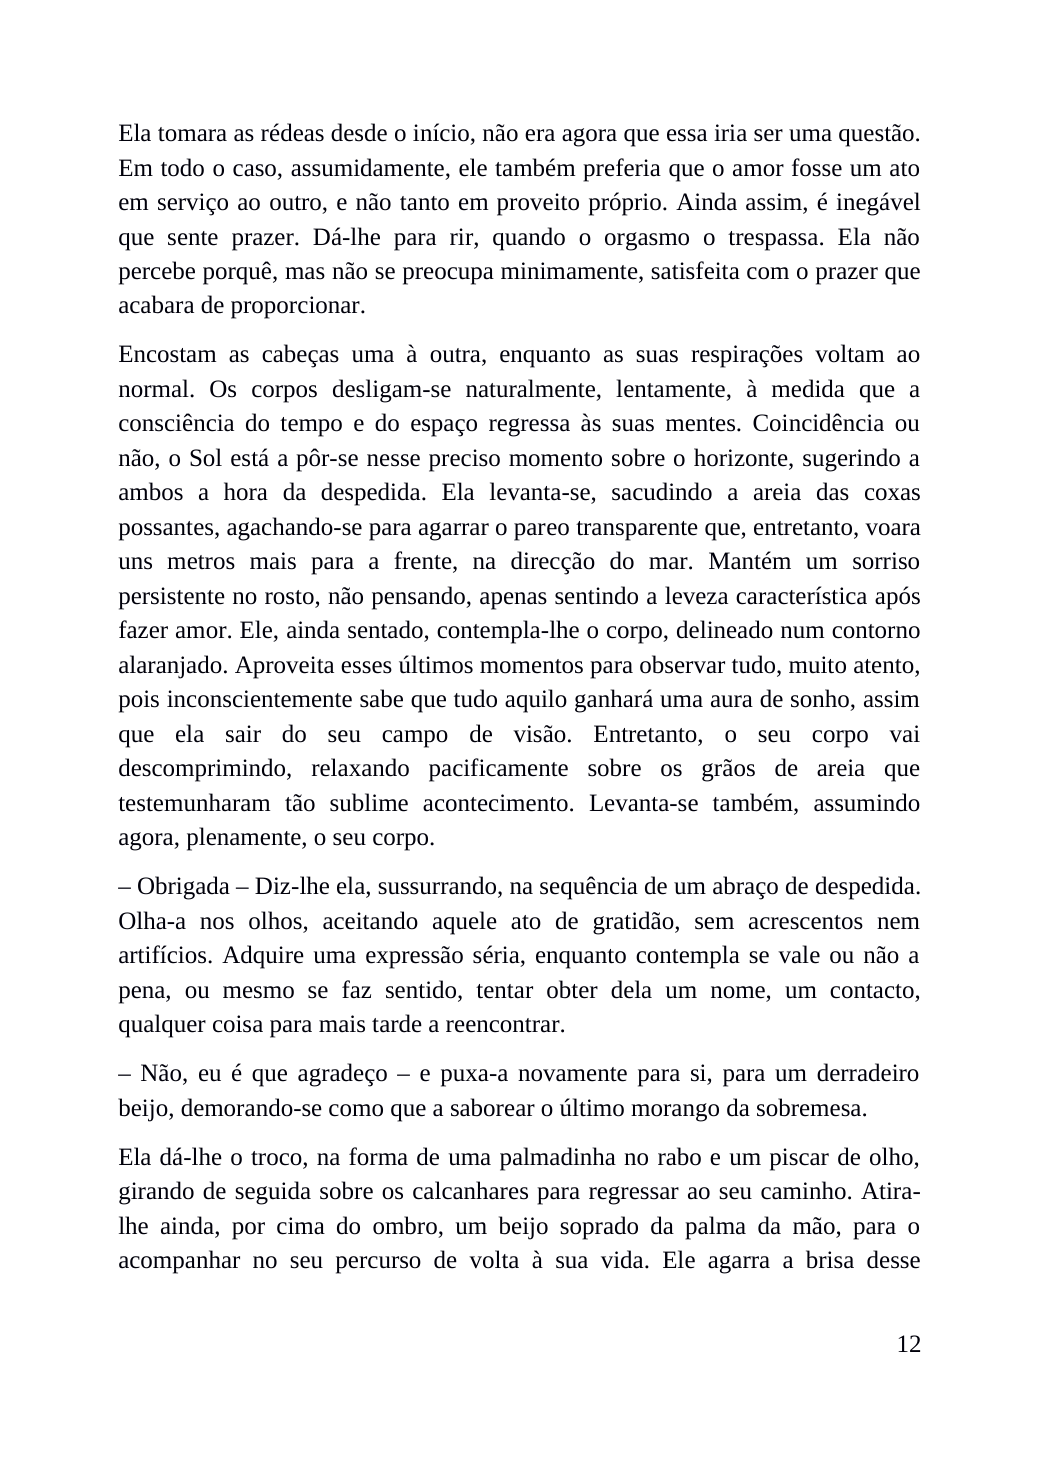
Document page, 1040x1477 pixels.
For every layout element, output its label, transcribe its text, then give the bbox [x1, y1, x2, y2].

text – Não, eu é que agradeço – e puxa-a novamente para si, para um derradeiro beijo, demorando-se como que a saborear o último morango da sobremesa. [118, 1058, 921, 1122]
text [118, 1142, 921, 1274]
text – Obrigada – Diz-lhe ela, sussurrando, na sequência de um abraço de despedida. Olha-a nos olhos, aceitando aquele ato de gratidão, sem acrescentos nem artifícios. Adquire uma expressão séria, enquanto contempla se vale ou não a pena, ou mesmo se faz sentido, tentar obter dela um nome, um contacto, qualquer coisa para mais tarde a reencontrar. [118, 871, 921, 1038]
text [118, 118, 921, 319]
text Encostam as cabeças uma à outra, enquanto as suas respirações voltam ao normal. Os corpos desligam-se naturalmente, lentamente, à medida que a consciência do tempo e do espaço regressa às suas mentes. Coincidência ou não, o Sol está a pôr-se nesse preciso momento sobre o horizonte, sugerindo a ambos a hora da despedida. Ela levanta-se, sacudindo a areia das coxas possantes, agachando-se para agarrar o pareo transparente que, entretanto, voara uns metros mais para a frente, na direcção do mar. Mantém um sorriso persistente no rosto, não pensando, apenas sentindo a leveza característica após fazer amor. Ele, ainda sentado, contempla-lhe o corpo, delineado num contorno alaranjado. Aproveita esses últimos momentos para observar tudo, muito atento, pois inconscientemente sabe que tudo aquilo ganhará uma aura de sonho, assim que ela sair do seu campo de visão. Entretanto, o seu corpo vai descomprimindo, relaxando pacificamente sobre os grãos de areia que testemunharam tão sublime acontecimento. Levanta-se também, assumindo agora, plenamente, o seu corpo. [118, 339, 921, 851]
